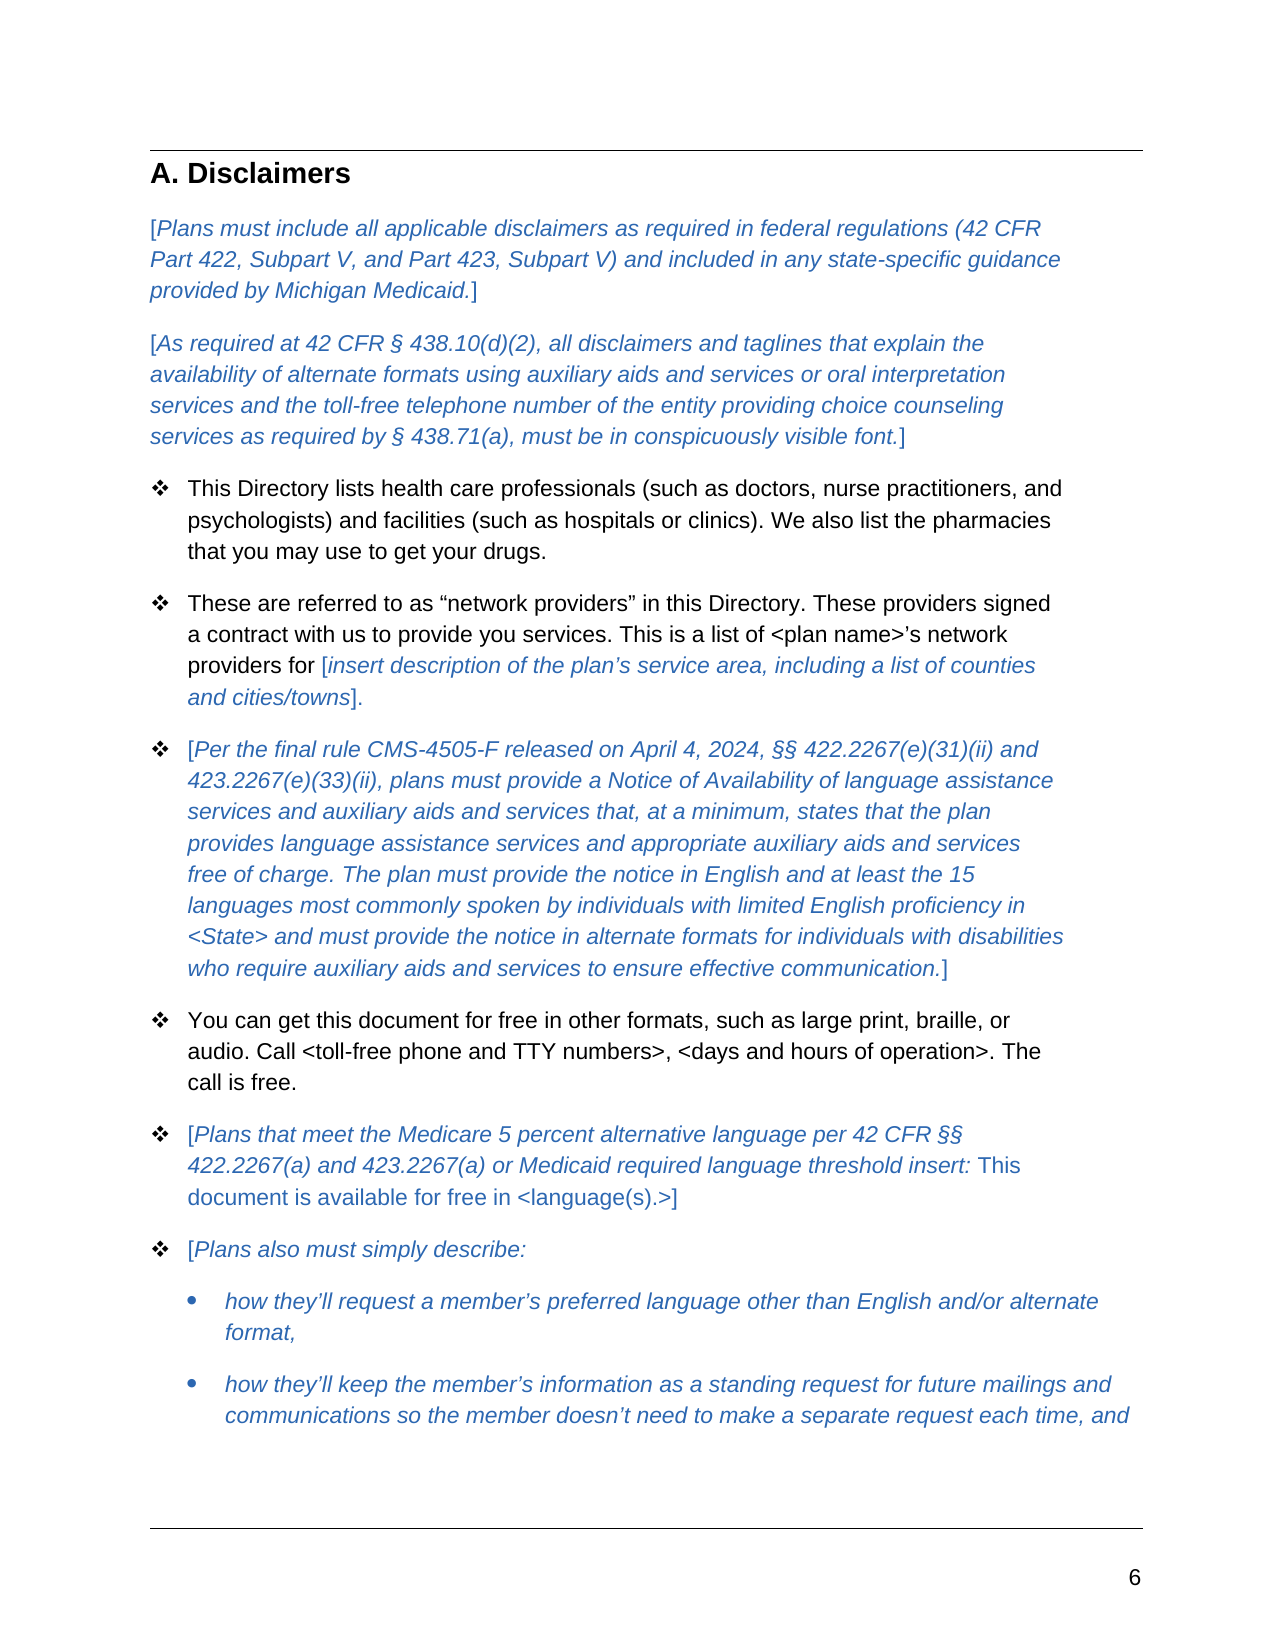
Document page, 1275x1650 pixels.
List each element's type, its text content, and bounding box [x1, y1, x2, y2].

text This Directory lists health care professionals (such as doctors, nurse practitioners, and psychologists) and facilities (such as hospitals or clinics). We also list the pharmacies that you may use to get your drugs. [150, 472, 1068, 566]
subtitle A. Disclaimers [150, 151, 1143, 191]
list how they’ll keep the member’s information as a standing request for future mailings and communications so the member doesn’t need to make a separate request each time, and [187, 1368, 1143, 1430]
text [Plans must include all applicable disclaimers as required in federal regulations (42 CFR Part 422, Subpart V, and Part 423, Subpart V) and included in any state-specific guidance provided by Michigan Medicaid.] [150, 211, 1068, 305]
text You can get this document for free in other formats, such as large print, braille, or audio. Call <toll-free phone and TTY numbers>, <days and hours of operation>. The call is free. [150, 1003, 1068, 1097]
list how they’ll request a member’s preferred language other than English and/or alternate format, [187, 1284, 1143, 1347]
text [Plans that meet the Medicare 5 percent alternative language per 42 CFR §§ 422.2267(a) and 423.2267(a) or Medicaid required language threshold insert: This document is available for free in <language(s).>] [150, 1118, 1068, 1211]
text These are referred to as “network providers” in this Directory. These providers signed a contract with us to provide you services. This is a list of <plan name>’s network providers for [insert description of the plan’s service area, including a list of counties and cities/towns]. [150, 586, 1068, 711]
text [As required at 42 CFR § 438.10(d)(2), all disclaimers and taglines that explain the availability of alternate formats using auxiliary aids and services or oral interpretation services and the toll-free telephone number of the entity providing choice counseling services as required by § 438.71(a), must be in conspicuously visible font.] [150, 326, 1068, 451]
text [Plans also must simply describe: [150, 1232, 1068, 1263]
text [Per the final rule CMS-4505-F released on April 4, 2024, §§ 422.2267(e)(31)(ii) and 423.2267(e)(33)(ii), plans must provide a Notice of Availability of language assistance services and auxiliary aids and services that, at a minimum, states that the plan provides language assistance services and appropriate auxiliary aids and services free of charge. The plan must provide the notice in English and at least the 15 languages most commonly spoken by individuals with limited English proficiency in <State> and must provide the notice in alternate formats for individuals with disabilities who require auxiliary aids and services to ensure effective communication.] [150, 732, 1068, 982]
